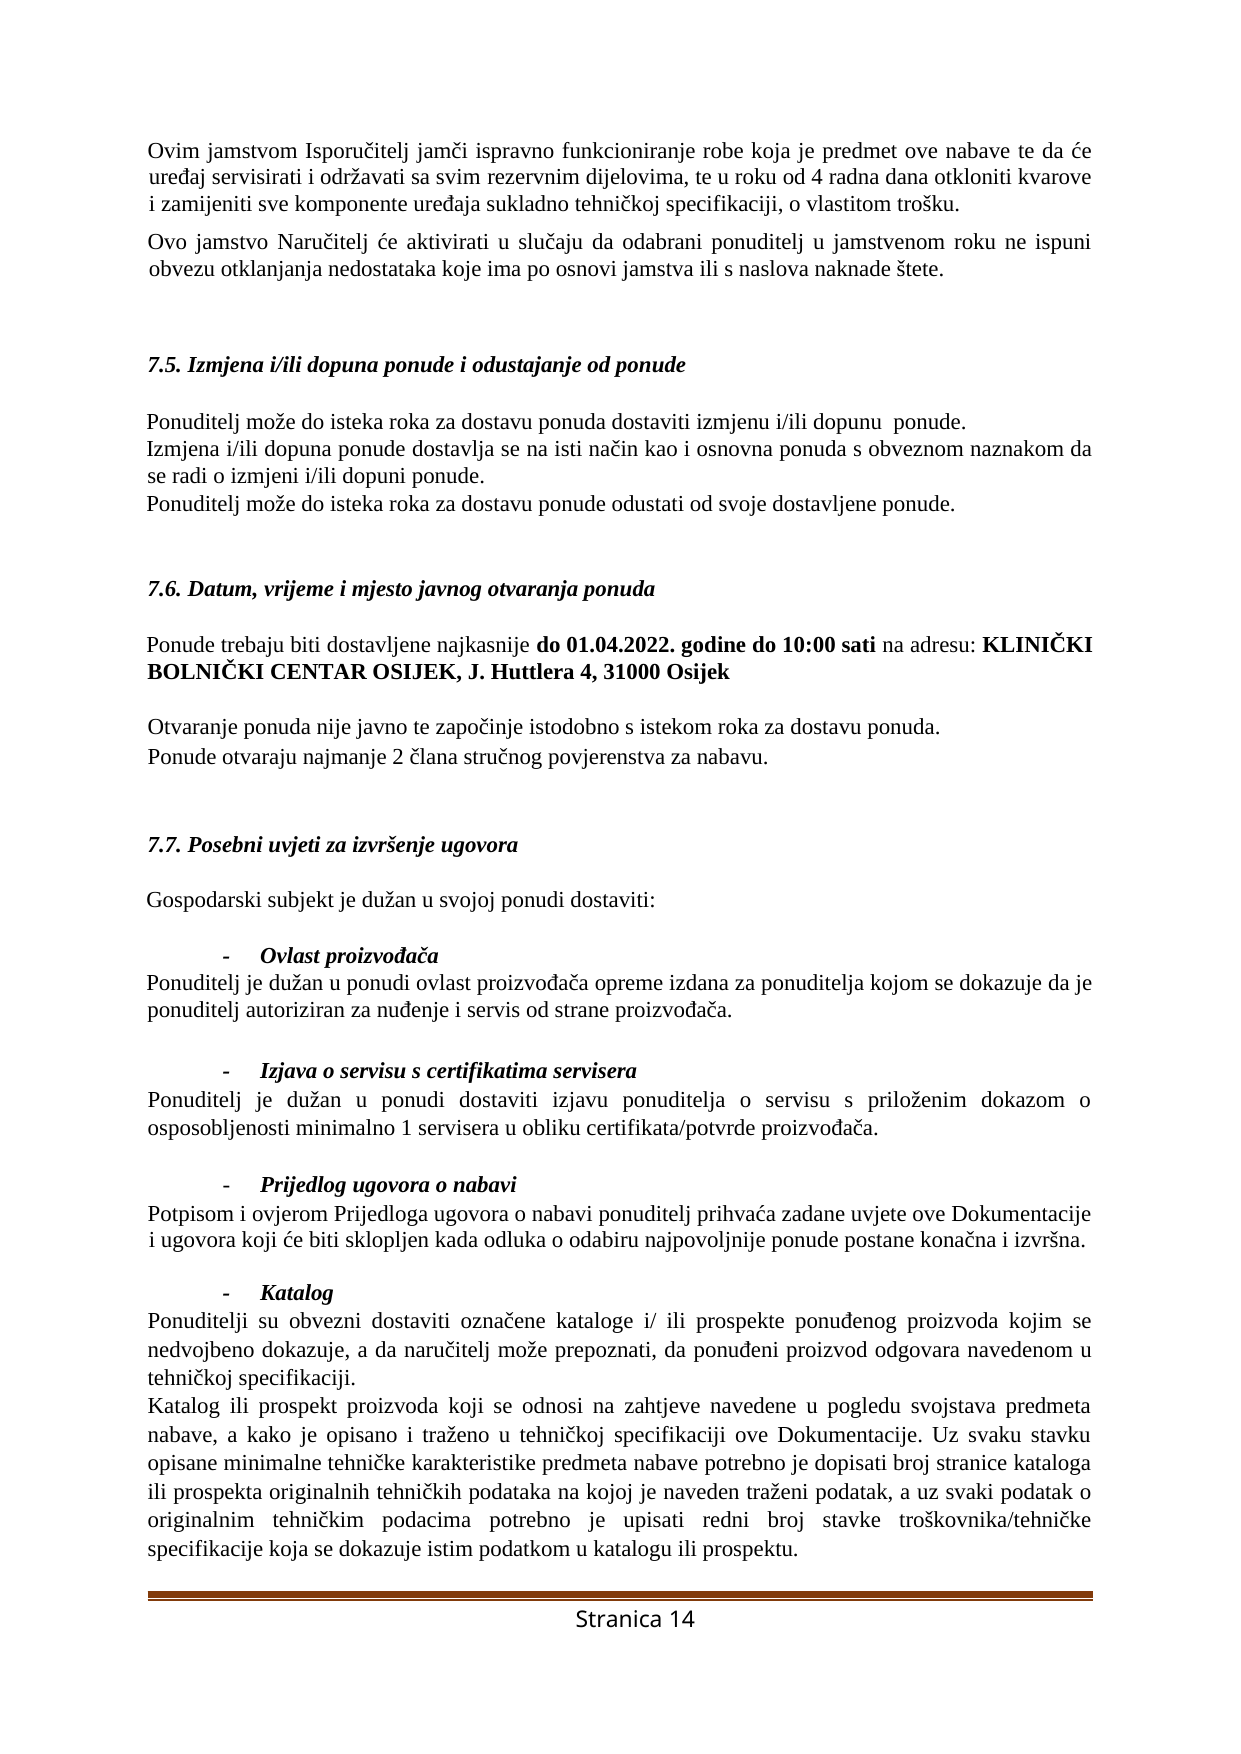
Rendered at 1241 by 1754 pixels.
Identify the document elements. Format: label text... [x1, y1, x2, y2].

text Gospodarski subjekt je dužan u svojoj ponudi dostaviti: [146, 887, 1093, 913]
text Ponude otvaraju najmanje 2 člana stručnog povjerenstva za nabavu. [147, 743, 1093, 769]
text Ovo jamstvo Naručitelj će aktivirati u slučaju da odabrani ponuditelj u jamstvenom roku ne ispuni obvezu otklanjanja nedostataka koje ima po osnovi jamstva ili s naslova naknade štete. [147, 228, 1093, 281]
subtitle 7.5. Izmjena i/ili dopuna ponude i odustajanje od ponude [147, 351, 1093, 378]
text Ponuditelj je dužan u ponudi ovlast proizvođača opreme izdana za ponuditelja kojom se dokazuje da je ponuditelj autoriziran za nuđenje i servis od strane proizvođača. [146, 969, 1093, 1023]
text Otvaranje ponuda nije javno te započinje istodobno s istekom roka za dostavu ponuda. [147, 713, 1093, 739]
text Ponuditelj može do isteka roka za dostavu ponude odustati od svoje dostavljene ponude. [146, 490, 1093, 516]
list Ovlast proizvođača [222, 942, 1093, 968]
text Ovim jamstvom Isporučitelj jamči ispravno funkcioniranje robe koja je predmet ove nabave te da će uređaj servisirati i održavati sa svim rezervnim dijelovima, te u roku od 4 radna dana otkloniti kvarove i zamijeniti sve komponente uređaja sukladno tehničkoj specifikaciji, o vlastitom trošku. [147, 137, 1093, 216]
text Potpisom i ovjerom Prijedloga ugovora o nabavi ponuditelj prihvaća zadane uvjete ove Dokumentacije i ugovora koji će biti sklopljen kada odluka o odabiru najpovoljnije ponude postane konačna i izvršna. [147, 1200, 1093, 1252]
text Ponuditelj može do isteka roka za dostavu ponuda dostaviti izmjenu i/ili dopunu ponude. [146, 408, 1093, 434]
text Ponuditelj je dužan u ponudi dostaviti izjavu ponuditelja o servisu s priloženim dokazom o osposobljenosti minimalno 1 servisera u obliku certifikata/potvrde proizvođača. [147, 1086, 1093, 1141]
list Katalog [222, 1279, 1093, 1305]
text Izmjena i/ili dopuna ponude dostavlja se na isti način kao i osnovna ponuda s obveznom naznakom da se radi o izmjeni i/ili dopuni ponude. [146, 435, 1093, 489]
subtitle 7.7. Posebni uvjeti za izvršenje ugovora [147, 831, 1093, 858]
subtitle 7.6. Datum, vrijeme i mjesto javnog otvaranja ponuda [147, 574, 1093, 601]
list Izjava o servisu s certifikatima servisera [222, 1057, 1093, 1084]
text Ponude trebaju biti dostavljene najkasnije do 01.04.2022. godine do 10:00 sati na adresu: KLINIČKI BOLNIČKI CENTAR OSIJEK, J. Huttlera 4, 31000 Osijek [146, 631, 1093, 684]
text Katalog ili prospekt proizvoda koji se odnosi na zahtjeve navedene u pogledu svojstava predmeta nabave, a kako je opisano i traženo u tehničkoj specifikaciji ove Dokumentacije. Uz svaku stavku opisane minimalne tehničke karakteristike predmeta nabave potrebno je dopisati broj stranice kataloga ili prospekta originalnih tehničkih podataka na kojoj je naveden traženi podatak, a uz svaki podatak o originalnim tehničkim podacima potrebno je upisati redni broj stavke troškovnika/tehničke specifikacije koja se dokazuje istim podatkom u katalogu ili prospektu. [147, 1392, 1093, 1561]
text Ponuditelji su obvezni dostaviti označene kataloge i/ ili prospekte ponuđenog proizvoda kojim se nedvojbeno dokazuje, a da naručitelj može prepoznati, da ponuđeni proizvod odgovara navedenom u tehničkoj specifikaciji. [147, 1307, 1093, 1390]
subtitle Prijedlog ugovora o nabavi [222, 1171, 1092, 1198]
